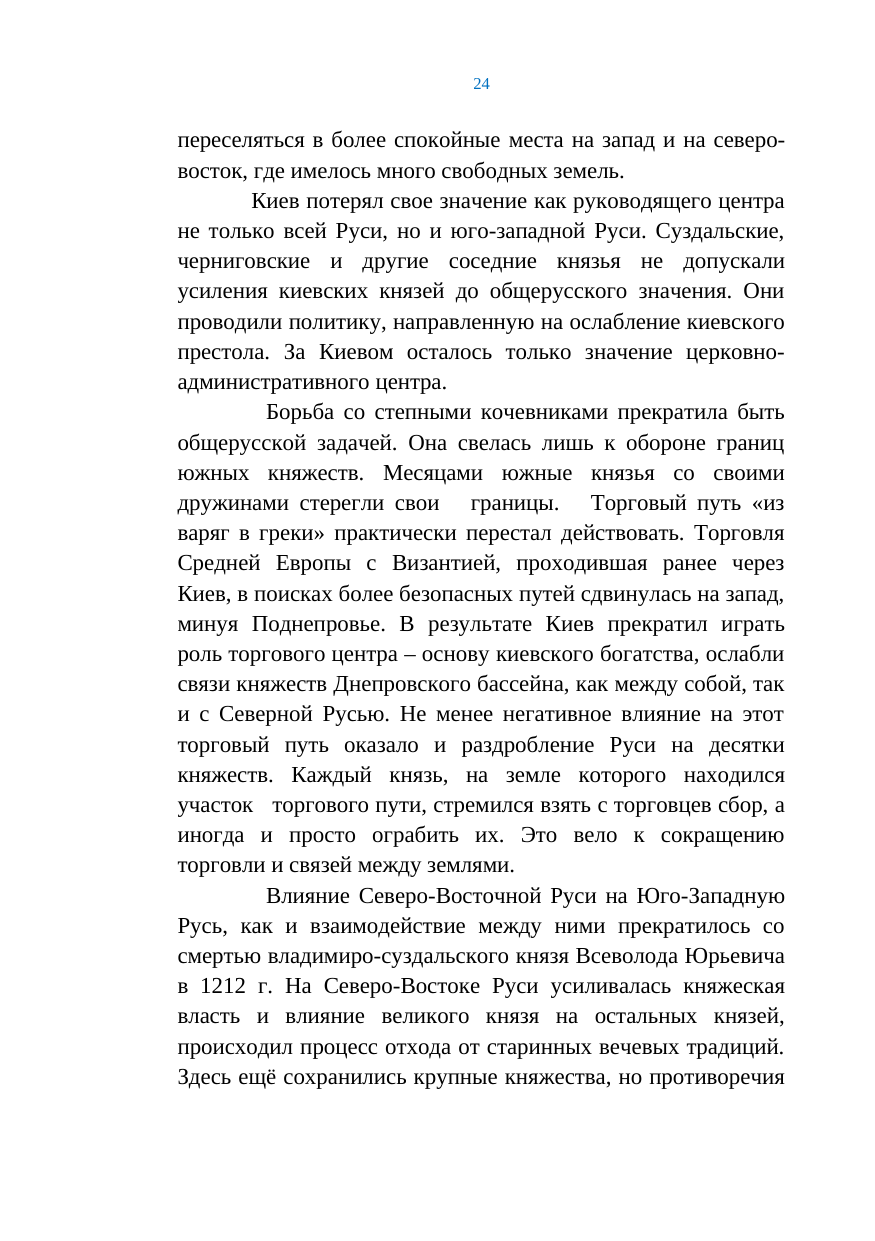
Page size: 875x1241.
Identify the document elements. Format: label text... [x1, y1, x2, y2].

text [177, 882, 786, 1089]
text Борьба со степными кочевниками прекратила быть общерусской задачей. Она свелась лишь к обороне границ южных княжеств. Месяцами южные князья со своими дружинами стерегли свои границы. Торговый путь «из варяг в греки» практически перестал действовать. Торговля Средней Европы с Византией, проходившая ранее через Киев, в поисках более безопасных путей сдвинулась на запад, минуя Поднепровье. В результате Киев прекратил играть роль торгового центра – основу киевского богатства, ослабли связи княжеств Днепровского бассейна, как между собой, так и с Северной Русью. Не менее негативное влияние на этот торговый путь оказало и раздробление Руси на десятки княжеств. Каждый князь, на земле которого находился участок торгового пути, стремился взять с торговцев сбор, а иногда и просто ограбить их. Это вело к сокращению торговли и связей между землями. [177, 398, 786, 878]
text Киев потерял свое значение как руководящего центра не только всей Руси, но и юго-западной Руси. Суздальские, черниговские и другие соседние князья не допускали усиления киевских князей до общерусского значения. Они проводили политику, направленную на ослабление киевского престола. За Киевом осталось только значение церковно-административного центра. [177, 187, 786, 394]
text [177, 127, 786, 183]
